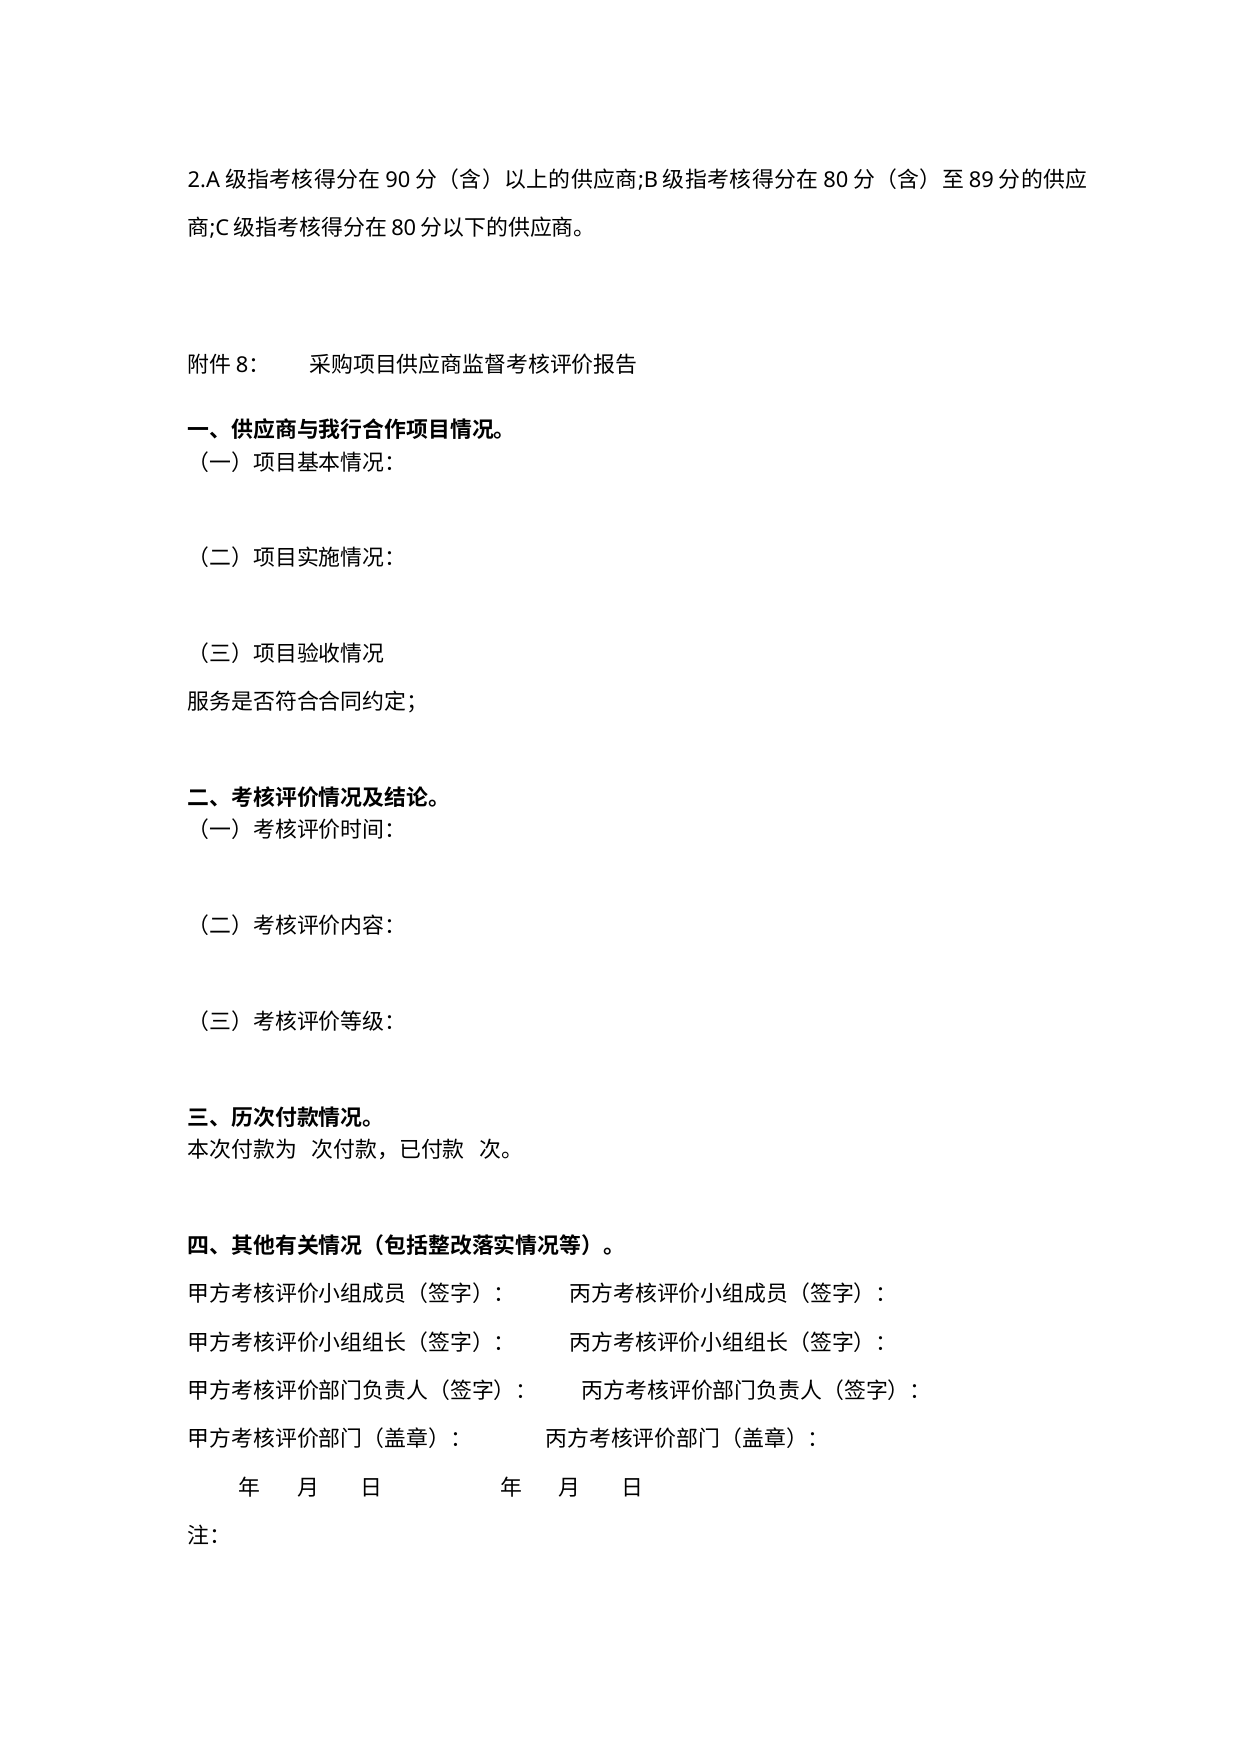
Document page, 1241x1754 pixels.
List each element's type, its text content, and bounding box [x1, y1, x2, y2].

text 一、供应商与我行合作项目情况。 [187, 412, 1053, 444]
text 甲方考核评价部门（盖章）： 丙方考核评价部门（盖章）： [187, 1421, 1003, 1453]
text 甲方考核评价小组成员（签字）： 丙方考核评价小组成员（签字）： [187, 1276, 1053, 1308]
text 甲方考核评价小组组长（签字）： 丙方考核评价小组组长（签字）： [187, 1324, 1053, 1357]
text （一）考核评价时间： [187, 812, 1053, 844]
text 本次付款为 次付款，已付款 次。 [187, 1132, 1053, 1164]
text 注： [187, 1517, 1053, 1550]
text 三、历次付款情况。 [187, 1099, 1053, 1132]
text 甲方考核评价部门负责人（签字）： 丙方考核评价部门负责人（签字）： [187, 1372, 1053, 1405]
text 二、考核评价情况及结论。 [187, 779, 1053, 812]
text （二）项目实施情况： [187, 540, 1053, 572]
text （一）项目基本情况： [187, 444, 1053, 477]
list 其他有关情况（包括整改落实情况等）。 [187, 1227, 1053, 1260]
text 服务是否符合合同约定； [187, 684, 1053, 716]
text （三）考核评价等级： [187, 1003, 1053, 1036]
text 附件8： 采购项目供应商监督考核评价报告 [187, 347, 1053, 379]
text （三）项目验收情况 [187, 636, 1053, 668]
text 年 月 日 年 月 日 [187, 1469, 1003, 1502]
text 2.A级指考核得分在90分（含）以上的供应商;B级指考核得分在80分（含）至89分的供应商;C级指考核得分在80分以下的供应商。 [187, 162, 1087, 241]
text （二）考核评价内容： [187, 908, 1053, 940]
